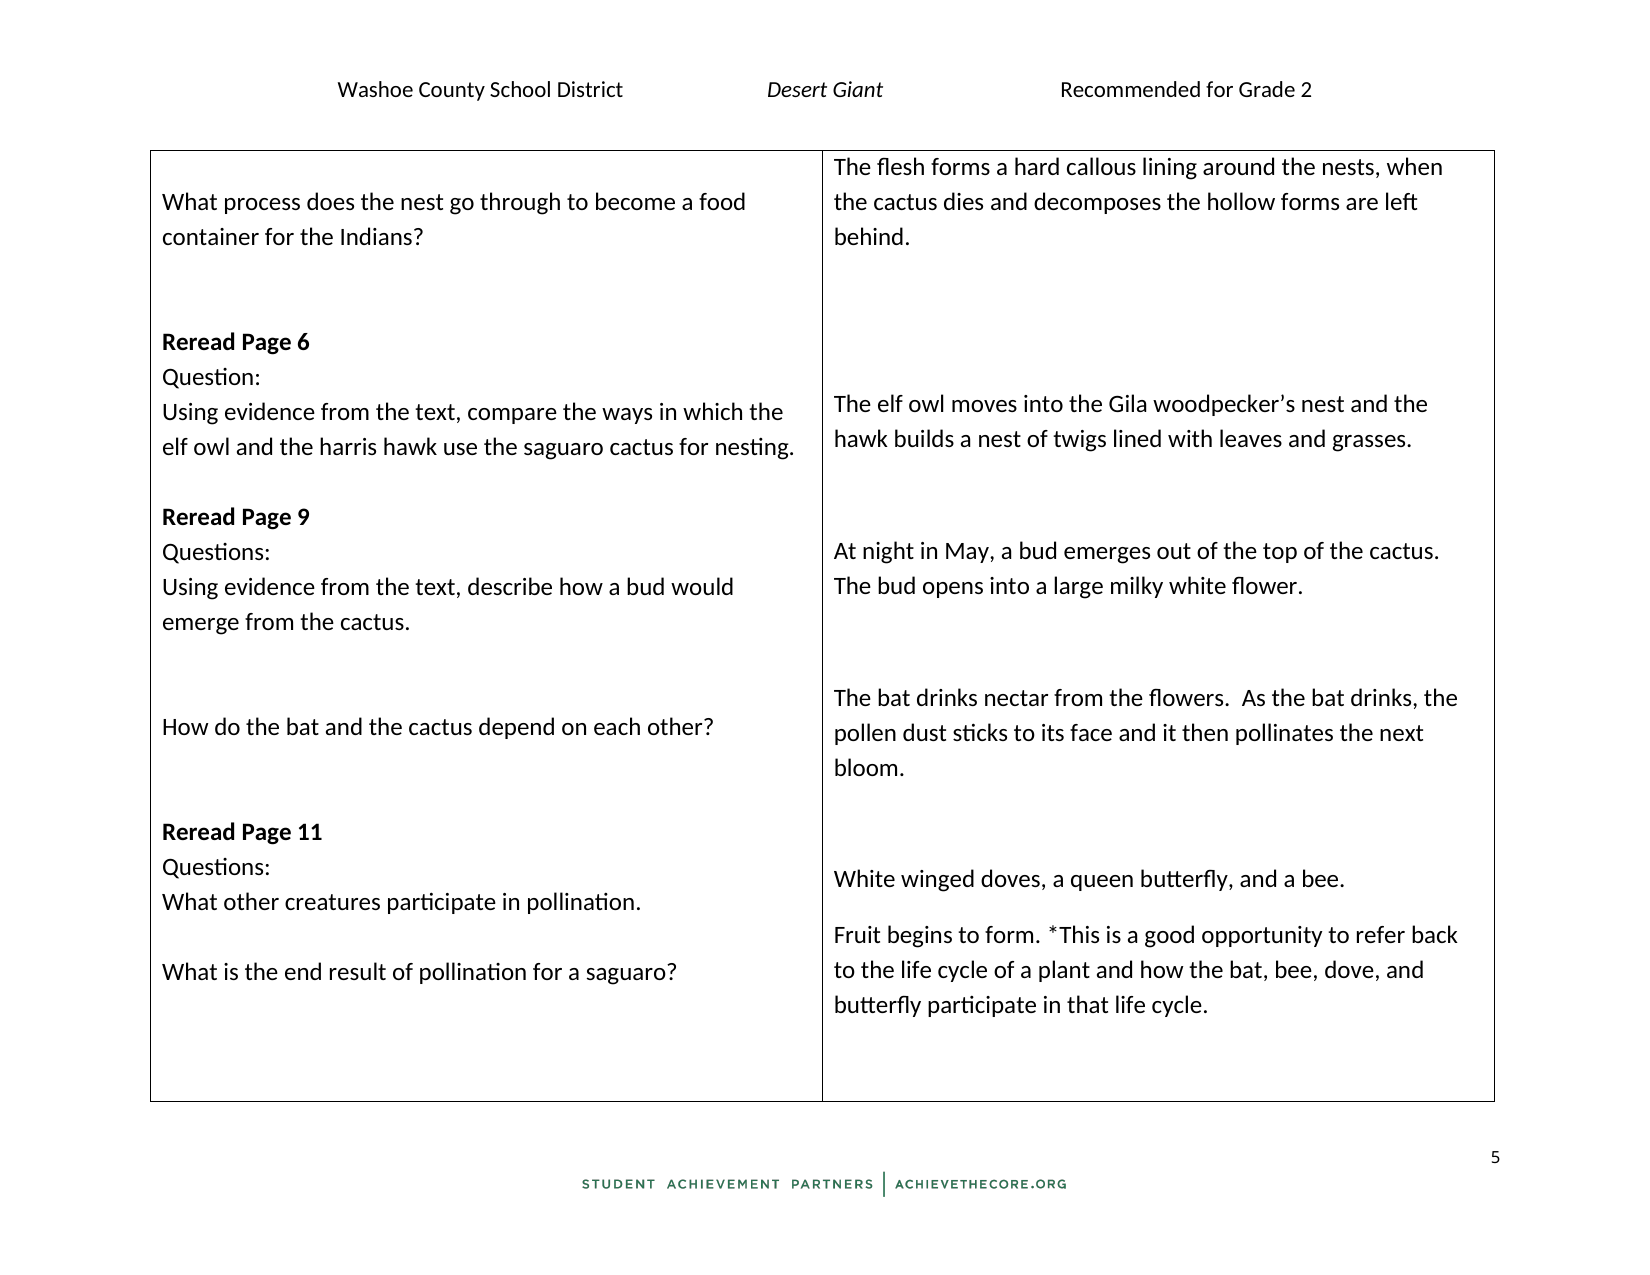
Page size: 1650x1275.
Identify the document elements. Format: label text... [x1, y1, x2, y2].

picture [571, 1168, 1079, 1200]
